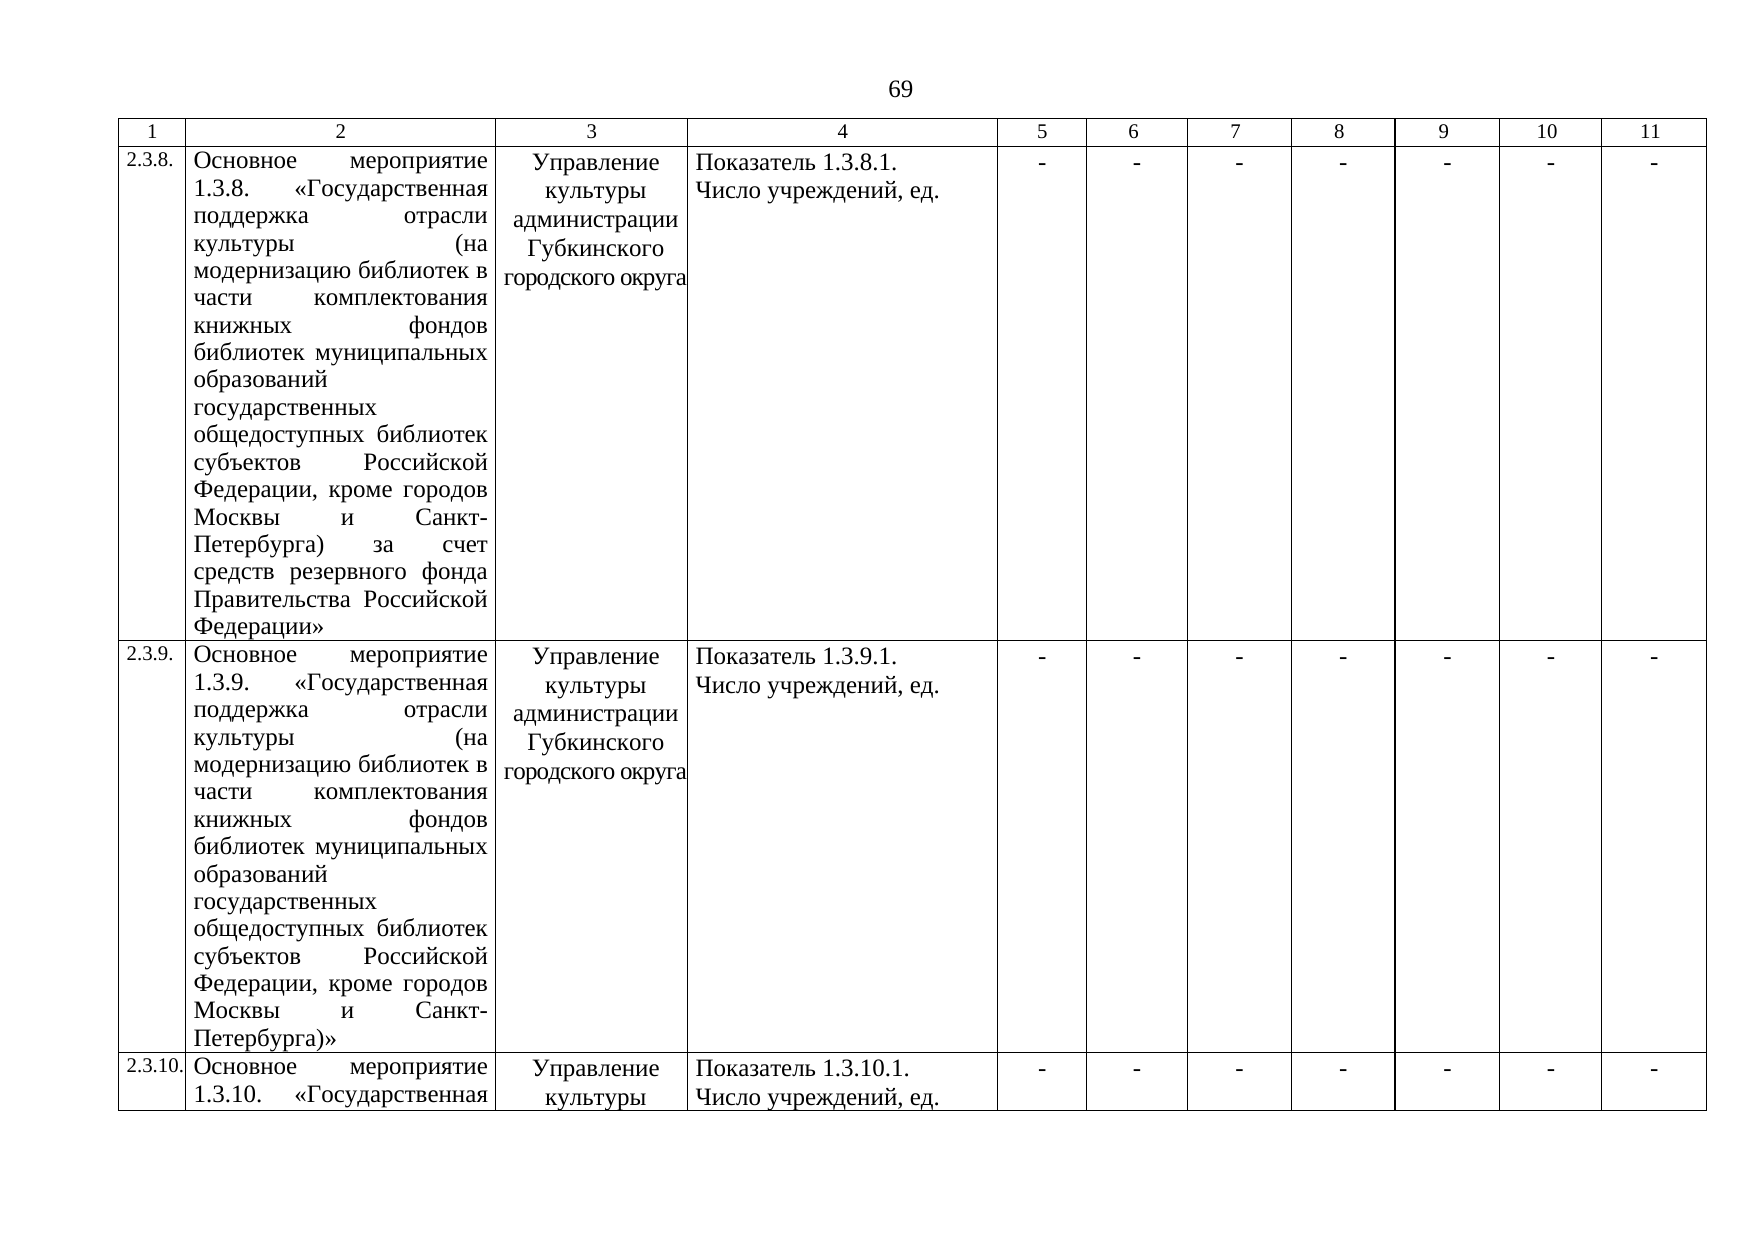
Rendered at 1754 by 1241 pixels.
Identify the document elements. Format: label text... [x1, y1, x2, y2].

table_header 4 [688, 119, 997, 146]
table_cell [186, 1053, 495, 1110]
table_cell - [1292, 641, 1394, 1052]
table_header 11 [1602, 119, 1706, 146]
table_header 5 [998, 119, 1086, 146]
table_cell - [1602, 1053, 1706, 1110]
table_cell - [1396, 1053, 1499, 1110]
table_cell - [1188, 147, 1291, 640]
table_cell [496, 1053, 687, 1110]
table_cell - [1500, 1053, 1601, 1110]
table_cell - [1602, 641, 1706, 1052]
table_header 2 [186, 119, 495, 146]
table_header 1 [119, 119, 185, 146]
table_cell Управление культуры администрации Губкинского городского округа [496, 641, 687, 1052]
table_header 9 [1396, 119, 1499, 146]
table_cell - [1602, 147, 1706, 640]
table_cell - [1500, 641, 1601, 1052]
table_cell - [998, 1053, 1086, 1110]
table_cell - [1292, 1053, 1394, 1110]
table_cell Основное мероприятие 1.3.9. «Государственная поддержка отрасли культуры (на модернизацию библиотек в части комплектования книжных фондов библиотек муниципальных образований государственных общедоступных библиотек субъектов Российской Федерации, кроме городов Москвы и Санкт-Петербурга)» [186, 641, 495, 1052]
table_cell Показатель 1.3.9.1. Число учреждений, ед. [688, 641, 997, 1052]
table_cell - [1188, 1053, 1291, 1110]
table_cell 2.3.9. [119, 641, 185, 1052]
table_cell - [998, 147, 1086, 640]
table_cell Основное мероприятие 1.3.8. «Государственная поддержка отрасли культуры (на модернизацию библиотек в части комплектования книжных фондов библиотек муниципальных образований государственных общедоступных библиотек субъектов Российской Федерации, кроме городов Москвы и Санкт-Петербурга) за счет средств резервного фонда Правительства Российской Федерации» [186, 147, 495, 640]
table_header 10 [1500, 119, 1601, 146]
table_cell - [1087, 641, 1187, 1052]
table_cell 2.3.8. [119, 147, 185, 640]
table_cell 2.3.10. [119, 1053, 185, 1110]
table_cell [688, 1053, 997, 1110]
table_header 3 [496, 119, 687, 146]
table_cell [496, 147, 687, 640]
table_cell - [1396, 147, 1499, 640]
table_cell Показатель 1.3.8.1. Число учреждений, ед. [688, 147, 997, 640]
table_cell - [1087, 1053, 1187, 1110]
table_cell - [1396, 641, 1499, 1052]
table_cell - [1087, 147, 1187, 640]
table_cell - [1500, 147, 1601, 640]
table_header 8 [1292, 119, 1394, 146]
table_cell - [1188, 641, 1291, 1052]
table_cell - [1292, 147, 1394, 640]
table_header 6 [1087, 119, 1187, 146]
table_header 7 [1188, 119, 1291, 146]
table_cell - [998, 641, 1086, 1052]
